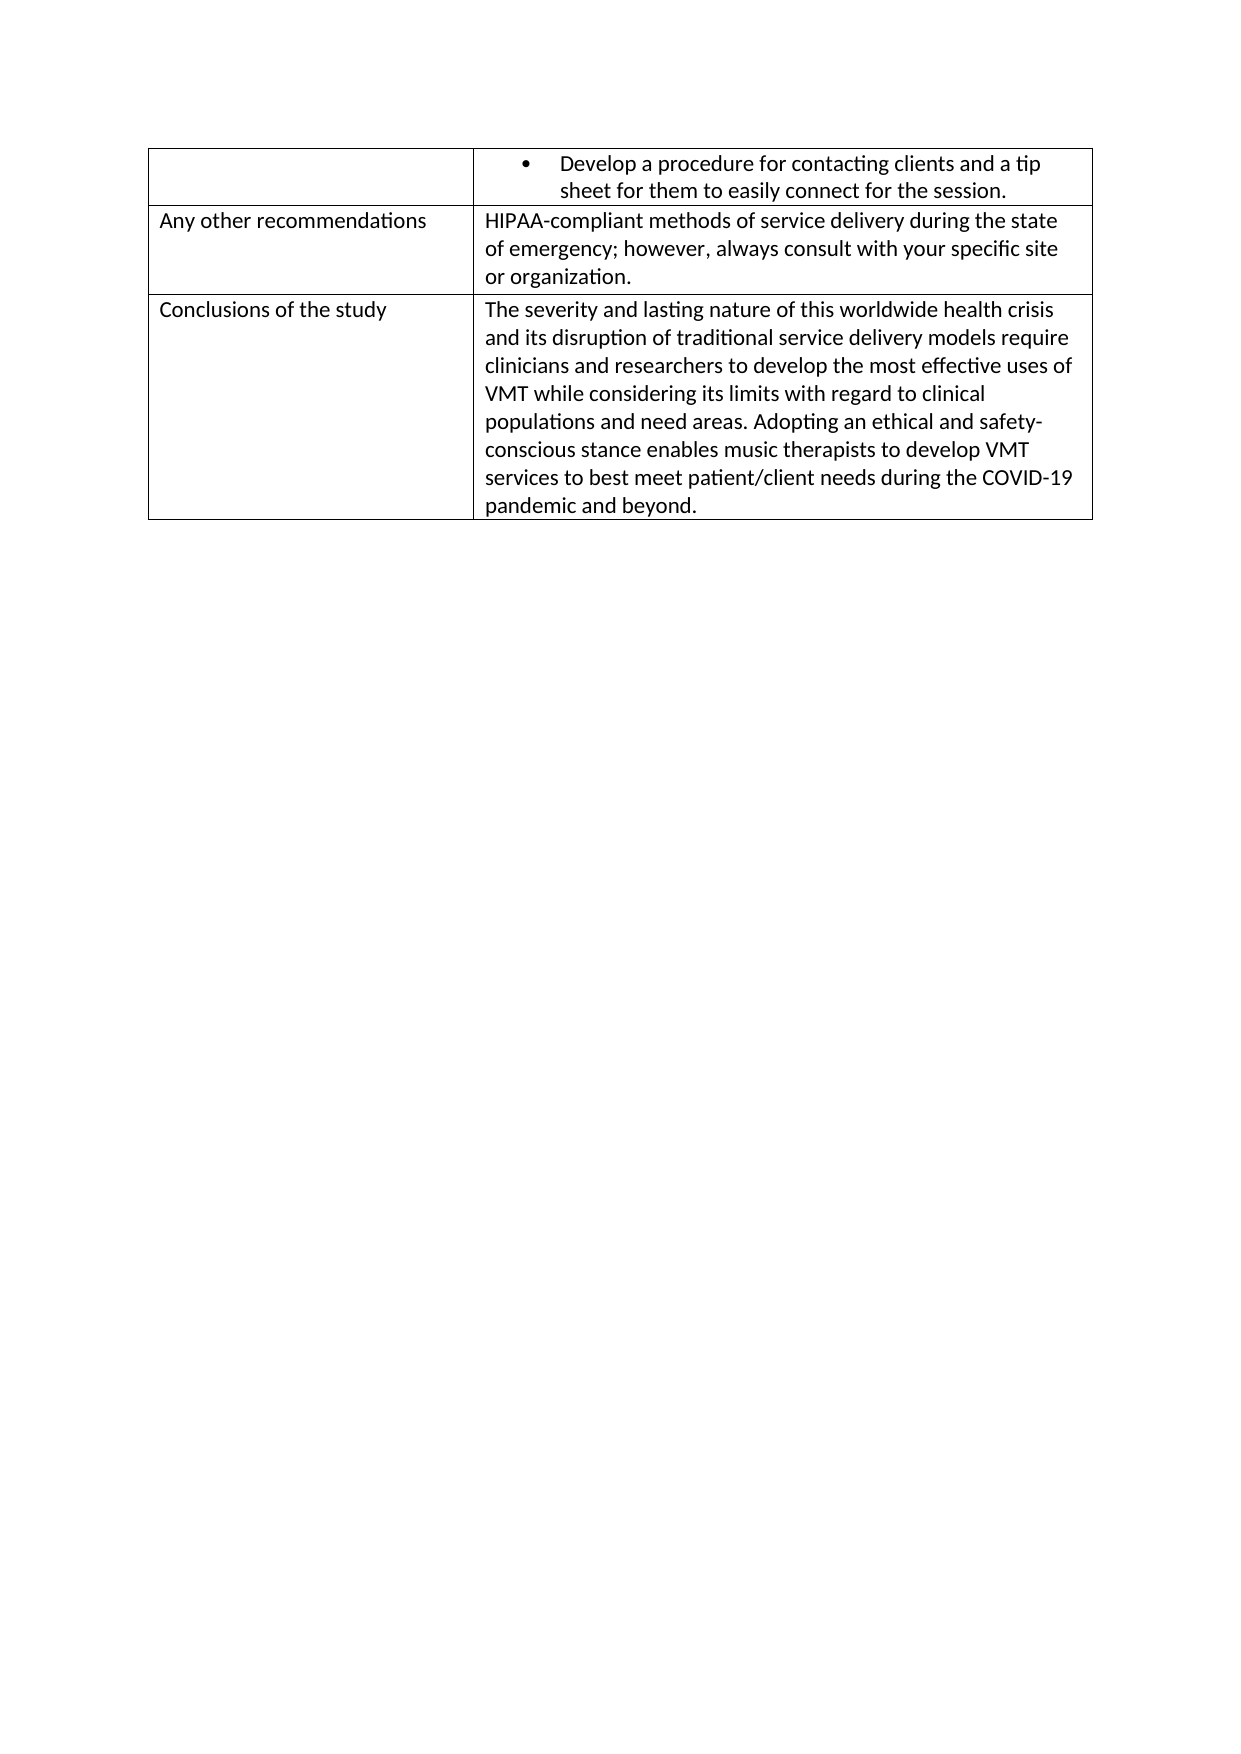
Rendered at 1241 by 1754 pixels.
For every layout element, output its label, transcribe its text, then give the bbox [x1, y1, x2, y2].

table_cell The severity and lasting nature of this worldwide health crisis and its disruption of traditional service delivery models require clinicians and researchers to develop the most effective uses of VMT while considering its limits with regard to clinical populations and need areas. Adopting an ethical and safety-conscious stance enables music therapists to develop VMT services to best meet patient/client needs during the COVID-19 pandemic and beyond. [474, 295, 1092, 519]
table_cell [474, 149, 1092, 205]
table_cell Any other recommendations [149, 206, 473, 294]
table_cell HIPAA-compliant methods of service delivery during the state of emergency; however, always consult with your specific site or organization. [474, 206, 1092, 294]
table_cell Conclusions of the study [149, 295, 473, 519]
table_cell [149, 149, 473, 205]
